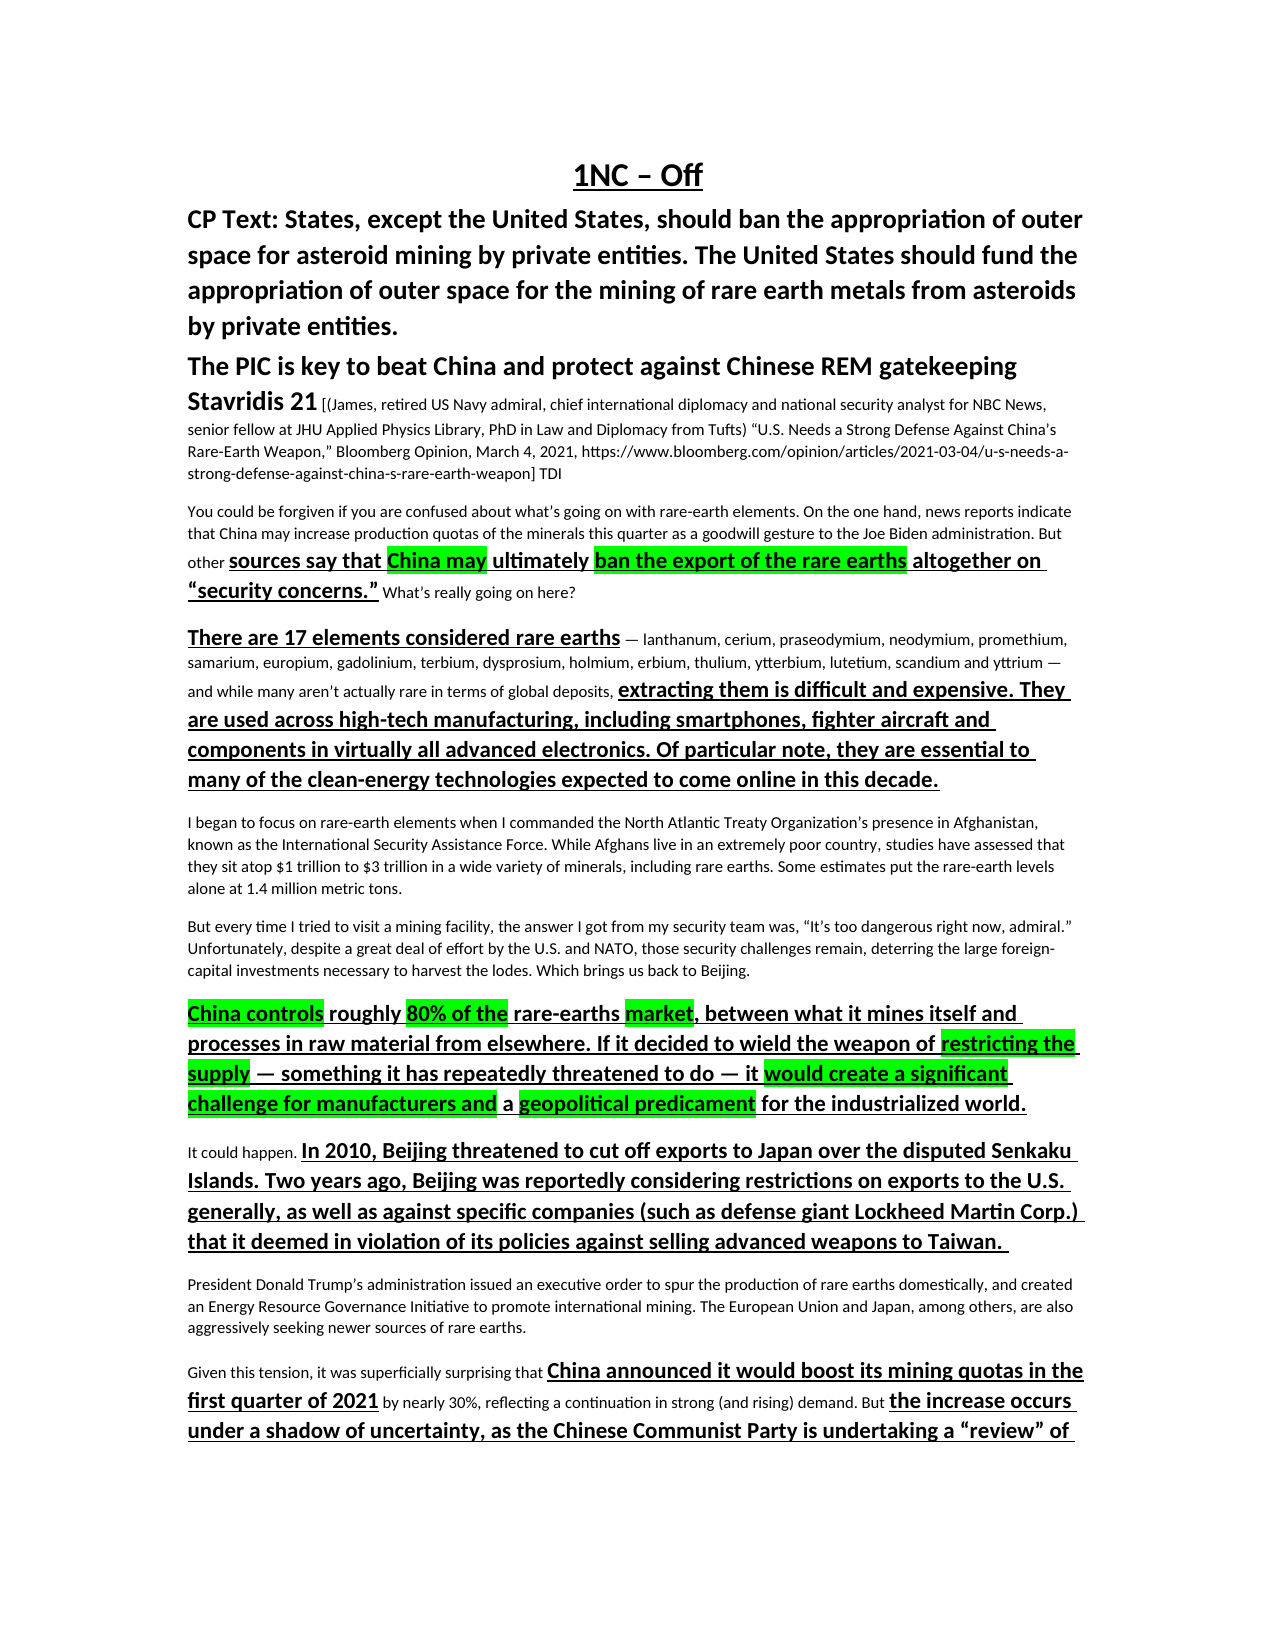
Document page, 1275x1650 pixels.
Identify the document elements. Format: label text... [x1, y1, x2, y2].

text There are 17 elements considered rare earths — lanthanum, cerium, praseodymium, neodymium, promethium, samarium, europium, gadolinium, terbium, dysprosium, holmium, erbium, thulium, ytterbium, lutetium, scandium and yttrium — and while many aren’t actually rare in terms of global deposits, extracting them is difficult and expensive. They are used across high-tech manufacturing, including smartphones, fighter aircraft and components in virtually all advanced electronics. Of particular note, they are essential to many of the clean-energy technologies expected to come online in this decade. [187, 623, 1087, 794]
text You could be forgiven if you are confused about what’s going on with rare-earth elements. On the one hand, news reports indicate that China may increase production quotas of the minerals this quarter as a goodwill gesture to the Joe Biden administration. But other sources say that China may ultimately ban the export of the rare earths altogether on “security concerns.” What’s really going on here? [187, 501, 1087, 604]
subtitle CP Text: States, except the United States, should ban the appropriation of outer space for asteroid mining by private entities. The United States should fund the appropriation of outer space for the mining of rare earth metals from asteroids by private entities. [187, 202, 1087, 342]
text I began to focus on rare-earth elements when I commanded the North Atlantic Treaty Organization’s presence in Afghanistan, known as the International Security Assistance Force. While Afghans live in an extremely poor country, studies have assessed that they sit atop $1 trillion to $3 trillion in a wide variety of minerals, including rare earths. Some estimates put the rare-earth levels alone at 1.4 million metric tons. [187, 812, 1087, 898]
subtitle The PIC is key to beat China and protect against Chinese REM gatekeeping [187, 349, 1087, 382]
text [187, 1356, 1087, 1445]
text China controls roughly 80% of the rare-earths market, between what it mines itself and processes in raw material from elsewhere. If it decided to wield the weapon of restricting the supply — something it has repeatedly threatened to do — it would create a significant challenge for manufacturers and a geopolitical predicament for the industrialized world. [187, 999, 1087, 1118]
subtitle 1NC – Off [187, 154, 1087, 195]
text Stavridis 21 [(James, retired US Navy admiral, chief international diplomacy and national security analyst for NBC News, senior fellow at JHU Applied Physics Library, PhD in Law and Diplomacy from Tufts) “U.S. Needs a Strong Defense Against China’s Rare-Earth Weapon,” Bloomberg Opinion, March 4, 2021, https://www.bloomberg.com/opinion/articles/2021-03-04/u-s-needs-a-strong-defense-against-china-s-rare-earth-weapon] TDI [187, 384, 1087, 483]
text It could happen. In 2010, Beijing threatened to cut off exports to Japan over the disputed Senkaku Islands. Two years ago, Beijing was reportedly considering restrictions on exports to the U.S. generally, as well as against specific companies (such as defense giant Lockheed Martin Corp.) that it deemed in violation of its policies against selling advanced weapons to Taiwan. [187, 1136, 1087, 1255]
text President Donald Trump’s administration issued an executive order to spur the production of rare earths domestically, and created an Energy Resource Governance Initiative to promote international mining. The European Union and Japan, among others, are also aggressively seeking newer sources of rare earths. [187, 1274, 1087, 1338]
text But every time I tried to visit a mining facility, the answer I got from my security team was, “It’s too dangerous right now, admiral.” Unfortunately, despite a great deal of effort by the U.S. and NATO, those security challenges remain, deterring the large foreign-capital investments necessary to harvest the lodes. Which brings us back to Beijing. [187, 917, 1087, 981]
